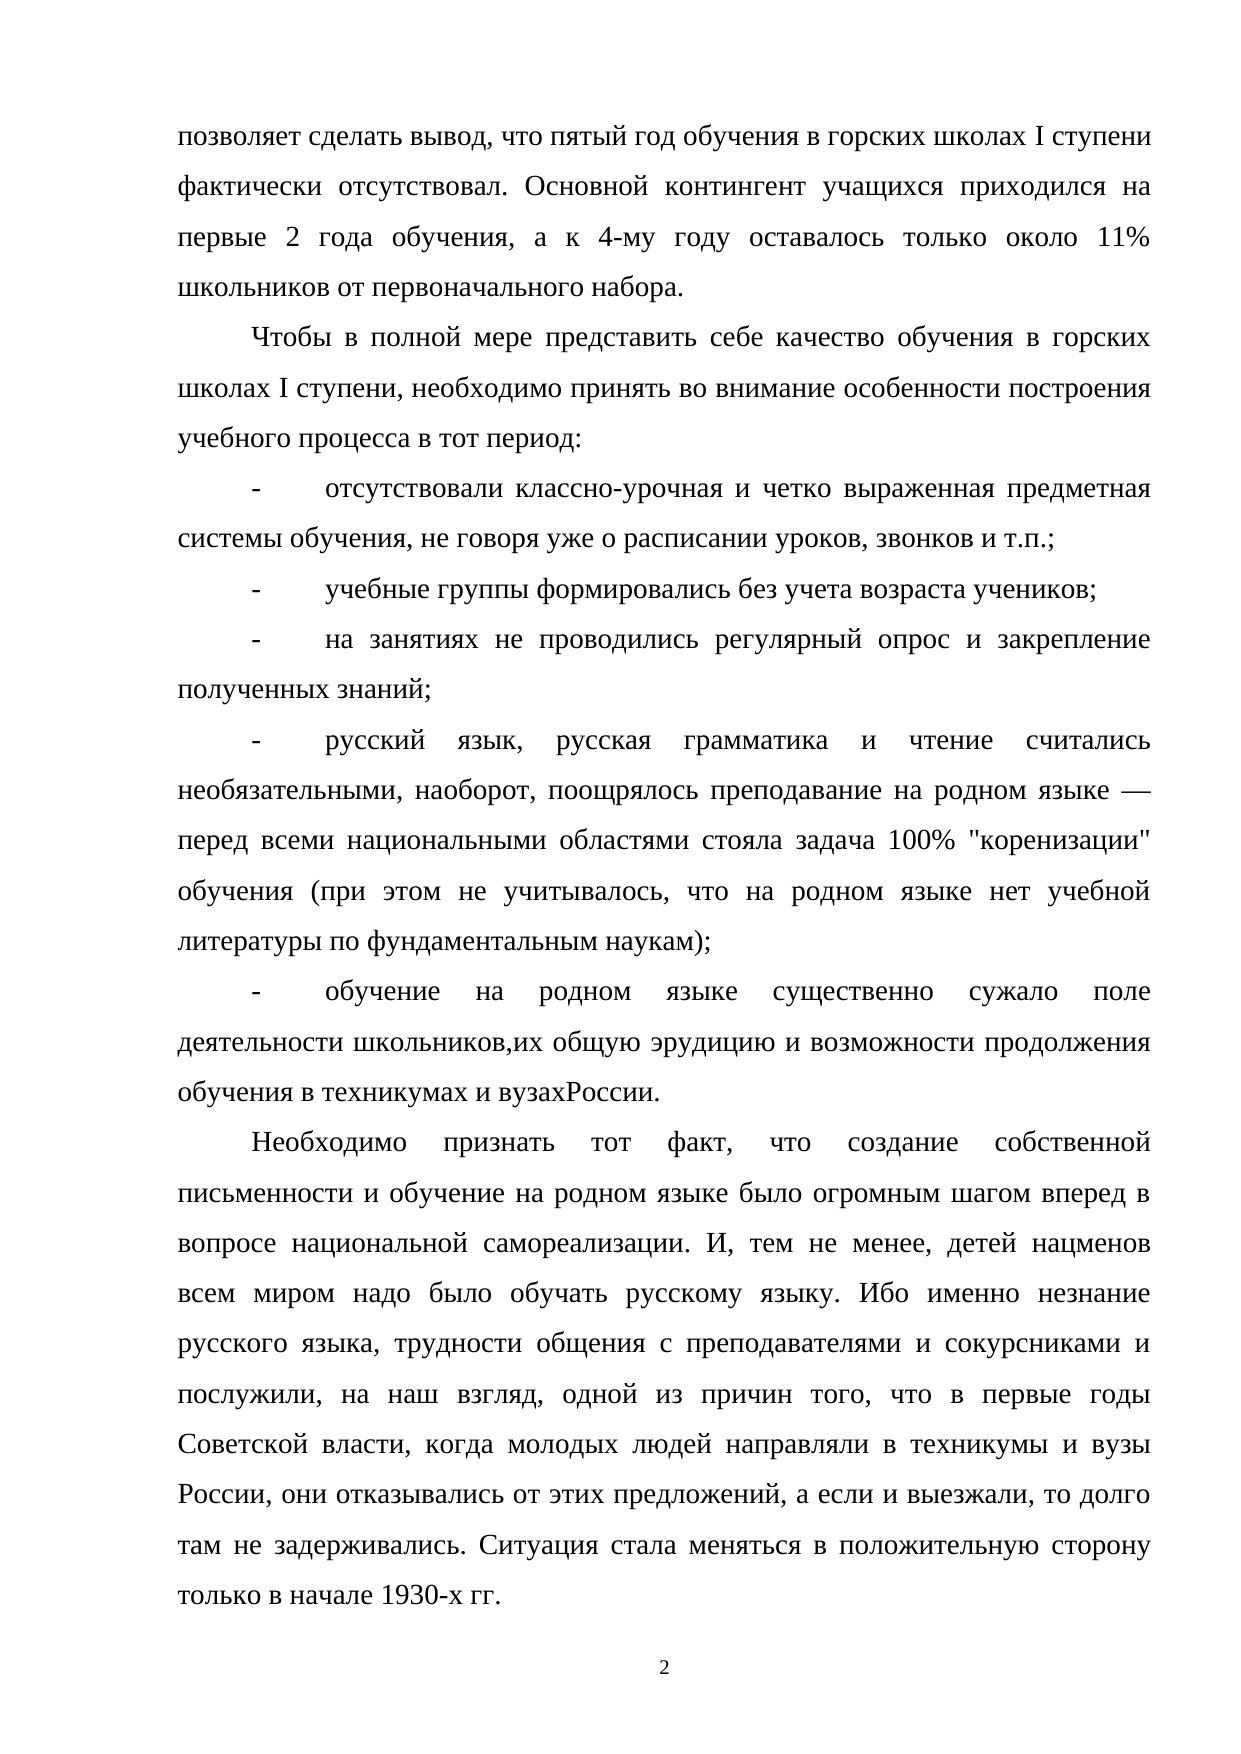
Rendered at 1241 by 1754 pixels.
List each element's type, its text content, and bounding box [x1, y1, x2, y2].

text Чтобы в полной мере представить себе качество обучения в горских школах I ступени, необходимо принять во внимание особенности построения учебного процесса в тот период: [177, 319, 1152, 453]
list отсутствовали классно-урочная и четко выраженная предметная системы обучения, не говоря уже о расписании уроков, звонков и т.п.; [177, 470, 1152, 554]
list на занятиях не проводились регулярный опрос и закрепление полученных знаний; [177, 621, 1152, 705]
text Необходимо признать тот факт, что создание собственной письменности и обучение на родном языке было огромным шагом вперед в вопросе национальной самореализации. И, тем не менее, детей нацменов всем миром надо было обучать русскому языку. Ибо именно незнание русского языка, трудности общения с преподавателями и сокурсниками и послужили, на наш взгляд, одной из причин того, что в первые годы Советской власти, когда молодых людей направляли в техникумы и вузы России, они отказывались от этих предложений, а если и выезжали, то долго там не задерживались. Ситуация стала меняться в положительную сторону только в начале 1930-х гг. [177, 1124, 1152, 1611]
list обучение на родном языке существенно сужало поле деятельности школьников,их общую эрудицию и возможности продолжения обучения в техникумах и вузахРоссии. [177, 973, 1152, 1108]
list русский язык, русская грамматика и чтение считались необязательными, наоборот, поощрялось преподавание на родном языке — перед всеми национальными областями стояла задача 100% "коренизации" обучения (при этом не учитывалось, что на родном языке нет учебной литературы по фундаментальным наукам); [177, 722, 1152, 957]
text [177, 118, 1152, 303]
list учебные группы формировались без учета возраста учеников; [177, 571, 1152, 604]
